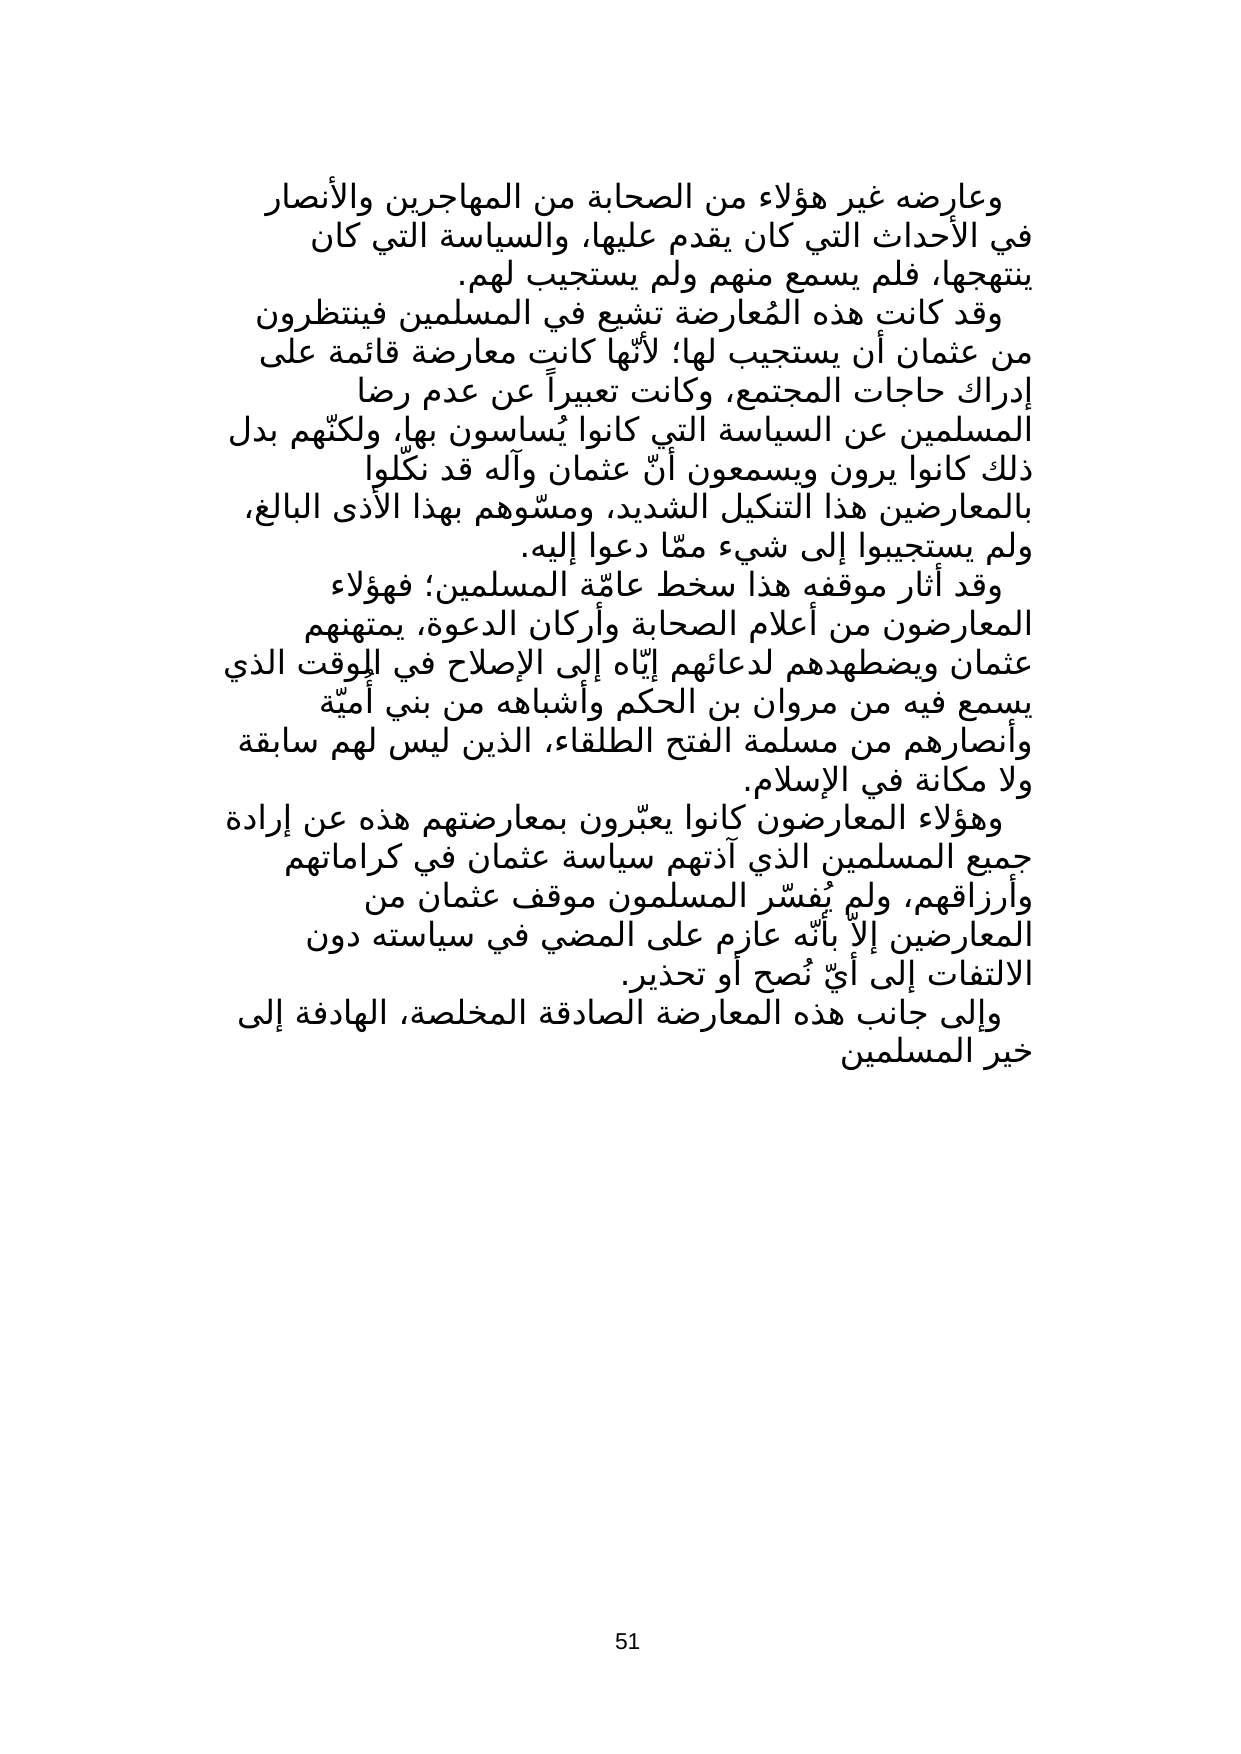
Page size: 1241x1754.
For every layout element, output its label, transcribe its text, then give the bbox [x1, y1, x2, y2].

text وعارضه غير هؤلاء من الصحابة من المهاجرين والأنصار في الأحداث التي كان يقدم عليها، والسياسة التي كان ينتهجها، فلم يسمع منهم ولم يستجيب لهم. [222, 177, 1033, 294]
text وهؤلاء المعارضون كانوا يعبّرون بمعارضتهم هذه عن إرادة جميع المسلمين الذي آذتهم سياسة عثمان في كراماتهم وأرزاقهم، ولم يُفسّر المسلمون موقف عثمان من المعارضين إلاّ بأنّه عازم على المضي في سياسته دون الالتفات إلى أيّ نُصح أو تحذير. [222, 799, 1033, 993]
text وقد أثار موقفه هذا سخط عامّة المسلمين؛ فهؤلاء المعارضون من أعلام الصحابة وأركان الدعوة، يمتهنهم عثمان ويضطهدهم لدعائهم إيّاه إلى الإصلاح في الوقت الذي يسمع فيه من مروان بن الحكم وأشباهه من بني أُميّة وأنصارهم من مسلمة الفتح الطلقاء، الذين ليس لهم سابقة ولا مكانة في الإسلام. [222, 566, 1033, 799]
text وقد كانت هذه المُعارضة تشيع في المسلمين فينتظرون من عثمان أن يستجيب لها؛ لأنّها كانت معارضة قائمة على إدراك حاجات المجتمع، وكانت تعبيراً عن عدم رضا المسلمين عن السياسة التي كانوا يُساسون بها، ولكنّهم بدل ذلك كانوا يرون ويسمعون أنّ عثمان وآله قد نكّلوا بالمعارضين هذا التنكيل الشديد، ومسّوهم بهذا الأذى البالغ، ولم يستجيبوا إلى شيء ممّا دعوا إليه. [222, 294, 1033, 566]
text وإلى جانب هذه المعارضة الصادقة المخلصة، الهادفة إلى خير المسلمين [222, 993, 1033, 1071]
